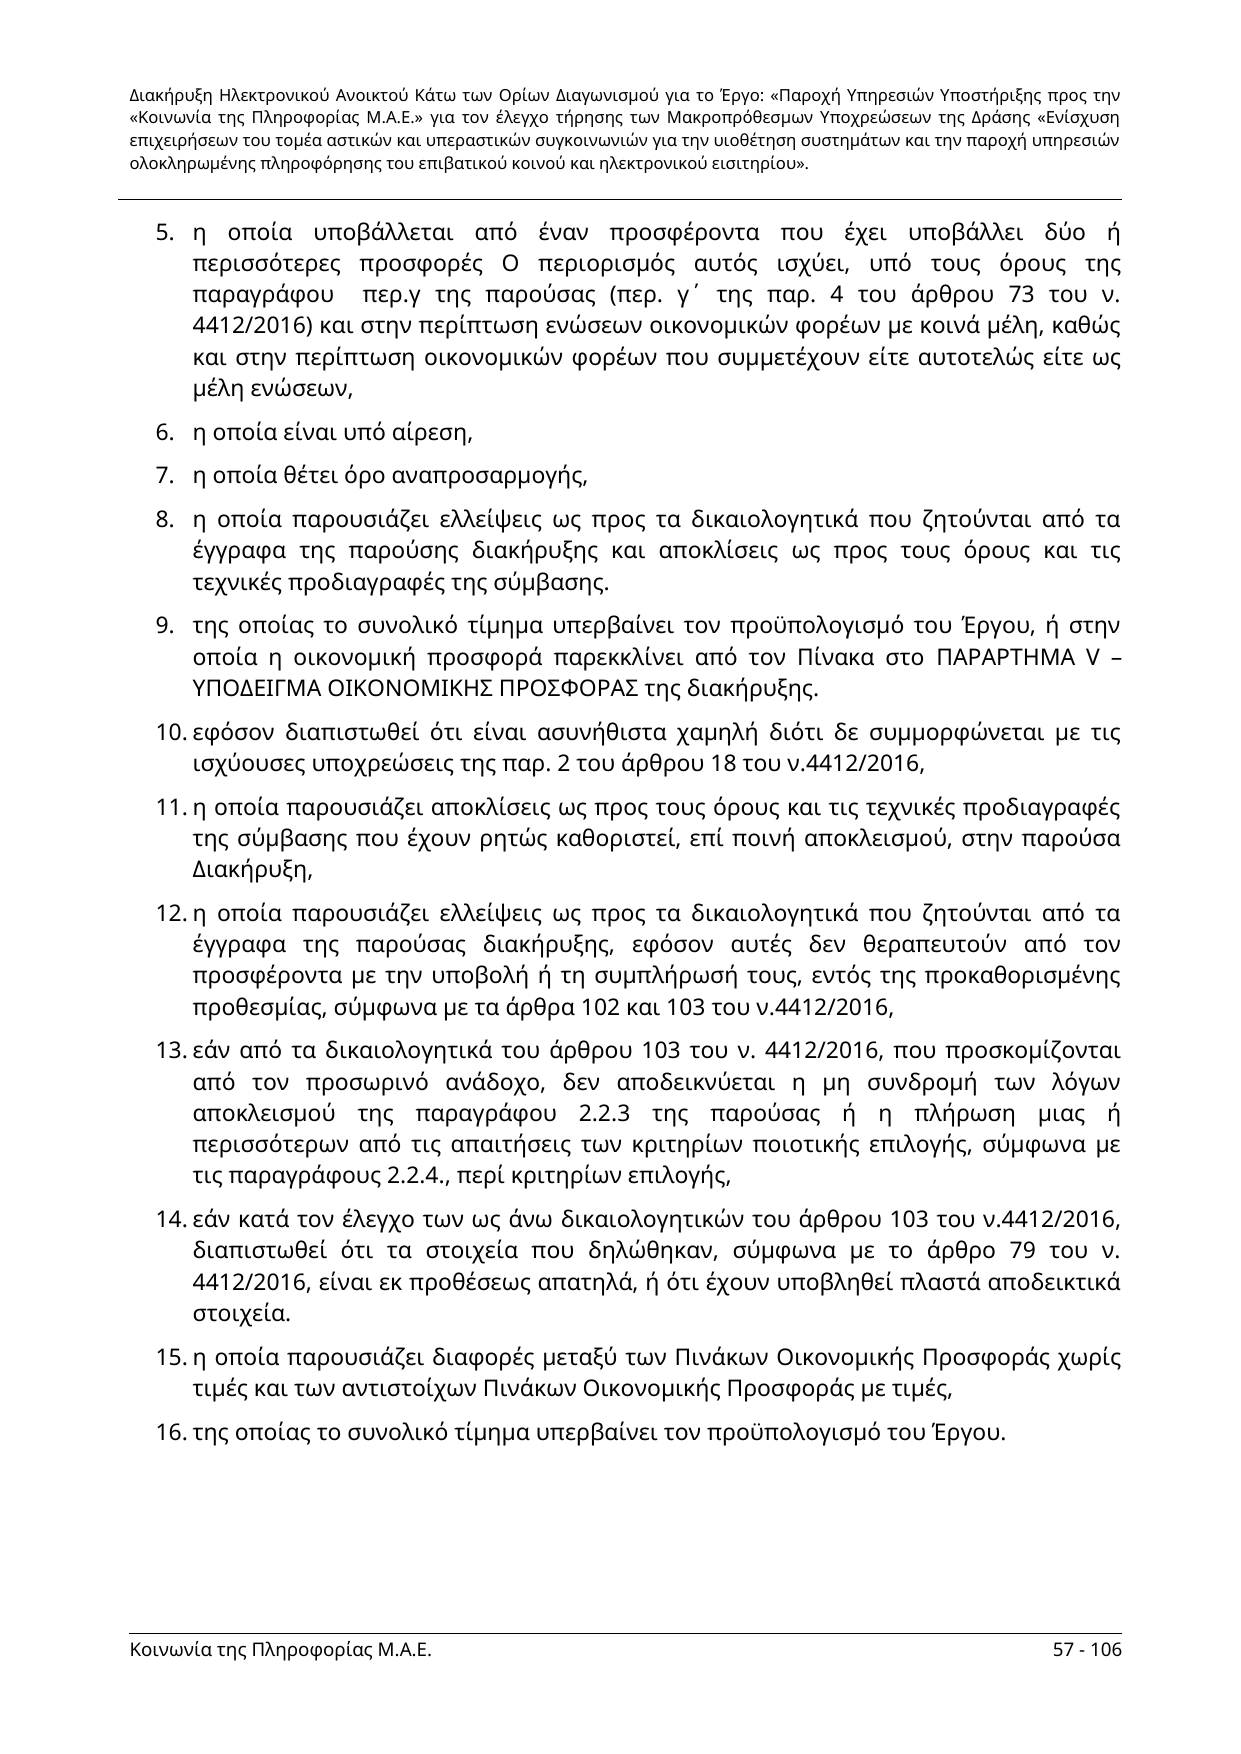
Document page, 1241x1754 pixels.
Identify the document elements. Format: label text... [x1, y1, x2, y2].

list της οποίας το συνολικό τίμημα υπερβαίνει τον προϋπολογισμό του Έργου, ή στην οποία η οικονομική προσφορά παρεκκλίνει από τον Πίνακα στο ΠΑΡΑΡΤΗΜΑ V – ΥΠΟΔΕΙΓΜΑ ΟΙΚΟΝΟΜΙΚΗΣ ΠΡΟΣΦΟΡΑΣ της διακήρυξης. [155, 609, 1122, 703]
list της οποίας το συνολικό τίμημα υπερβαίνει τον προϋπολογισμό του Έργου. [155, 1416, 1122, 1447]
list η οποία παρουσιάζει ελλείψεις ως προς τα δικαιολογητικά που ζητούνται από τα έγγραφα της παρούσης διακήρυξης και αποκλίσεις ως προς τους όρους και τις τεχνικές προδιαγραφές της σύμβασης. [155, 503, 1122, 597]
list εφόσον διαπιστωθεί ότι είναι ασυνήθιστα χαμηλή διότι δε συμμορφώνεται με τις ισχύουσες υποχρεώσεις της παρ. 2 του άρθρου 18 του ν.4412/2016, [155, 716, 1122, 778]
list η οποία παρουσιάζει ελλείψεις ως προς τα δικαιολογητικά που ζητούνται από τα έγγραφα της παρούσας διακήρυξης, εφόσον αυτές δεν θεραπευτούν από τον προσφέροντα με την υποβολή ή τη συμπλήρωσή τους, εντός της προκαθορισμένης προθεσμίας, σύμφωνα με τα άρθρα 102 και 103 του ν.4412/2016, [155, 897, 1122, 1022]
list εάν κατά τον έλεγχο των ως άνω δικαιολογητικών του άρθρου 103 του ν.4412/2016, διαπιστωθεί ότι τα στοιχεία που δηλώθηκαν, σύμφωνα με το άρθρο 79 του ν. 4412/2016, είναι εκ προθέσεως απατηλά, ή ότι έχουν υποβληθεί πλαστά αποδεικτικά στοιχεία. [155, 1203, 1122, 1328]
list η οποία θέτει όρο αναπροσαρμογής, [155, 459, 1122, 491]
list η οποία παρουσιάζει διαφορές μεταξύ των Πινάκων Οικονομικής Προσφοράς χωρίς τιμές και των αντιστοίχων Πινάκων Οικονομικής Προσφοράς με τιμές, [155, 1341, 1122, 1403]
list η οποία παρουσιάζει αποκλίσεις ως προς τους όρους και τις τεχνικές προδιαγραφές της σύμβασης που έχουν ρητώς καθοριστεί, επί ποινή αποκλεισμού, στην παρούσα Διακήρυξη, [155, 791, 1122, 884]
list η οποία είναι υπό αίρεση, [155, 416, 1122, 447]
list εάν από τα δικαιολογητικά του άρθρου 103 του ν. 4412/2016, που προσκομίζονται από τον προσωρινό ανάδοχο, δεν αποδεικνύεται η μη συνδρομή των λόγων αποκλεισμού της παραγράφου 2.2.3 της παρούσας ή η πλήρωση μιας ή περισσότερων από τις απαιτήσεις των κριτηρίων ποιοτικής επιλογής, σύμφωνα με τις παραγράφους 2.2.4., περί κριτηρίων επιλογής, [155, 1034, 1122, 1191]
list η οποία υποβάλλεται από έναν προσφέροντα που έχει υποβάλλει δύο ή περισσότερες προσφορές Ο περιορισμός αυτός ισχύει, υπό τους όρους της παραγράφου 0 περ.γ της παρούσας (περ. γ΄ της παρ. 4 του άρθρου 73 του ν. 4412/2016) και στην περίπτωση ενώσεων οικονομικών φορέων με κοινά μέλη, καθώς και στην περίπτωση οικονομικών φορέων που συμμετέχουν είτε αυτοτελώς είτε ως μέλη ενώσεων, [155, 216, 1122, 403]
